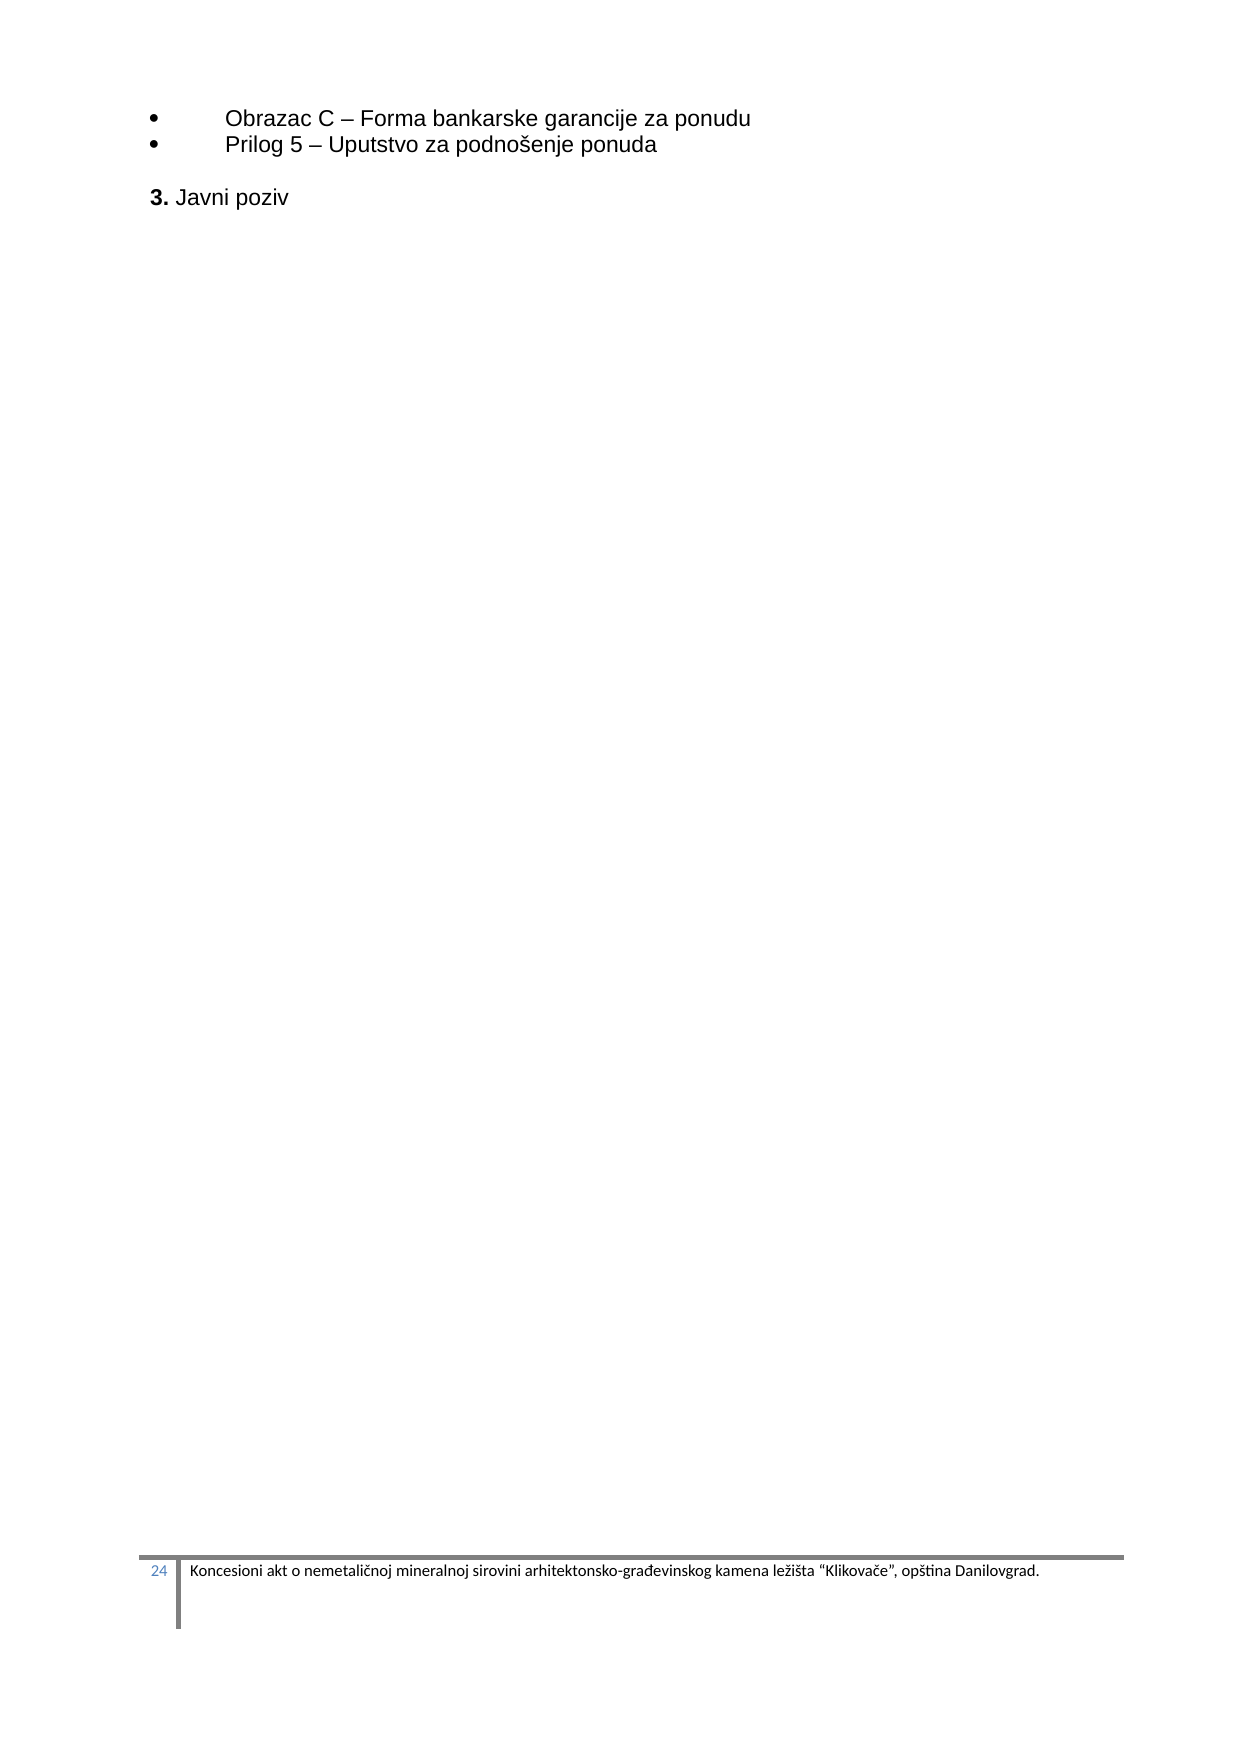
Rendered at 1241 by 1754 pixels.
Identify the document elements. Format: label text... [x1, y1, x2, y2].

text 3. Javni poziv [150, 184, 1135, 210]
list Obrazac C – Forma bankarske garancije za ponudu [150, 105, 1135, 131]
list Prilog 5 – Uputstvo za podnošenje ponuda [150, 131, 1135, 158]
